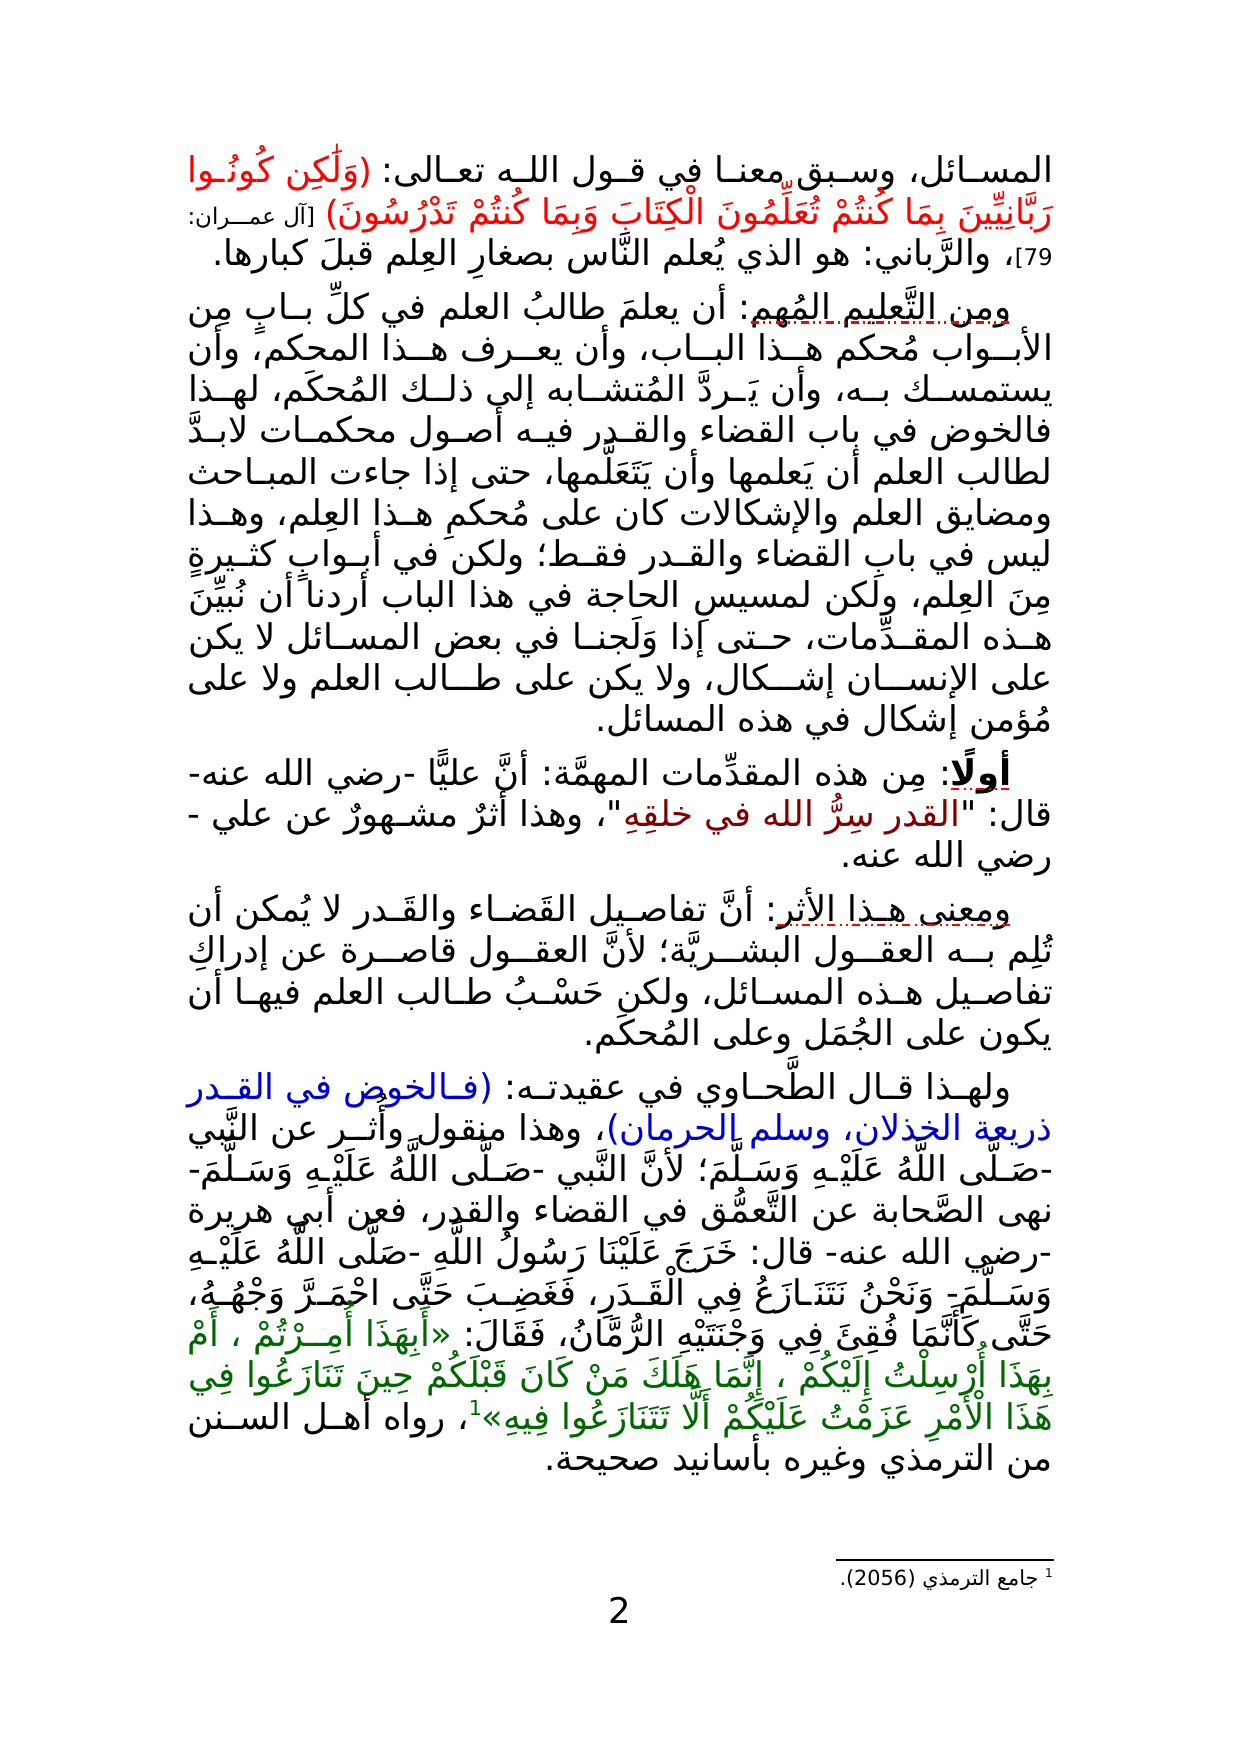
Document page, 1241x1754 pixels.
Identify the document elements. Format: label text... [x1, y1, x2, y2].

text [187, 150, 1053, 274]
text ومن التَّعليم المُهم: أن يعلمَ طالبُ العلم في كلِّ بابٍ مِن الأبواب مُحكم هذا الباب، وأن يعرف هذا المحكم، وأن يستمسك به، وأن يَردَّ المُتشابه إلى ذلك المُحكَم، لهذا فالخوض في باب القضاء والقدر فيه أصول محكمات لابدَّ لطالب العلم أن يَعلمها وأن يَتَعَلَّمها، حتى إذا جاءت المباحث ومضايق العلم والإشكالات كان على مُحكمِ هذا العِلم، وهذا ليس في بابِ القضاء والقدر فقط؛ ولكن في أبوابٍ كثيرةٍ مِنَ العِلم، ولكن لمسيسِ الحاجة في هذا الباب أردنا أن نُبيِّنَ هذه المقدِّمات، حتى إذا وَلَجنا في بعض المسائل لا يكن على الإنسان إشكال، ولا يكن على طالب العلم ولا على مُؤمن إشكال في هذه المسائل. [187, 286, 1053, 740]
text أولًا: مِن هذه المقدِّمات المهمَّة: أنَّ عليًّا -رضي الله عنه- قال: "القدر سِرُّ الله في خلقِهِ"، وهذا أثرٌ مشهورٌ عن علي -رضي الله عنه. [187, 752, 1053, 876]
text ولهذا قال الطَّحاوي في عقيدته: (فالخوض في القدر ذريعة الخذلان، وسلم الحرمان)، وهذا منقول وأُثر عن النَّبي -صَلَّى اللَّهُ عَلَيْهِ وَسَلَّمَ؛ لأنَّ النَّبي -صَلَّى اللَّهُ عَلَيْهِ وَسَلَّمَ- نهى الصَّحابة عن التَّعمُّق في القضاء والقدر، فعن أبي هريرة -رضي الله عنه- قال: خَرَجَ عَلَيْنَا رَسُولُ اللَّهِ -صَلَّى اللَّهُ عَلَيْهِ وَسَلَّمَ- وَنَحْنُ نَتَنَازَعُ فِي الْقَدَرِ، فَغَضِبَ حَتَّى احْمَرَّ وَجْهُهُ، حَتَّى كَأَنَّمَا فُقِئَ فِي وَجْنَتَيْهِ الرُّمَّانُ، فَقَالَ: «أَبِهَذَا أُمِرْتُمْ ، أَمْ بِهَذَا أُرْسِلْتُ إِلَيْكُمْ ، إِنَّمَا هَلَكَ مَنْ كَانَ قَبْلَكُمْ حِينَ تَنَازَعُوا فِي هَذَا الْأَمْرِ عَزَمْتُ عَلَيْكُمْ أَلَّا تَتَنَازَعُوا فِيهِ»، رواه أهل السنن من الترمذي وغيره بأسانيد صحيحة. [187, 1066, 1053, 1479]
text ومعنى هذا الأثر: أنَّ تفاصيل القَضاء والقَدر لا يُمكن أن تُلِم به العقول البشريَّة؛ لأنَّ العقول قاصرة عن إدراكِ تفاصيل هذه المسائل، ولكن حَسْبُ طالب العلم فيها أن يكون على الجُمَل وعلى المُحكَم. [187, 889, 1053, 1054]
